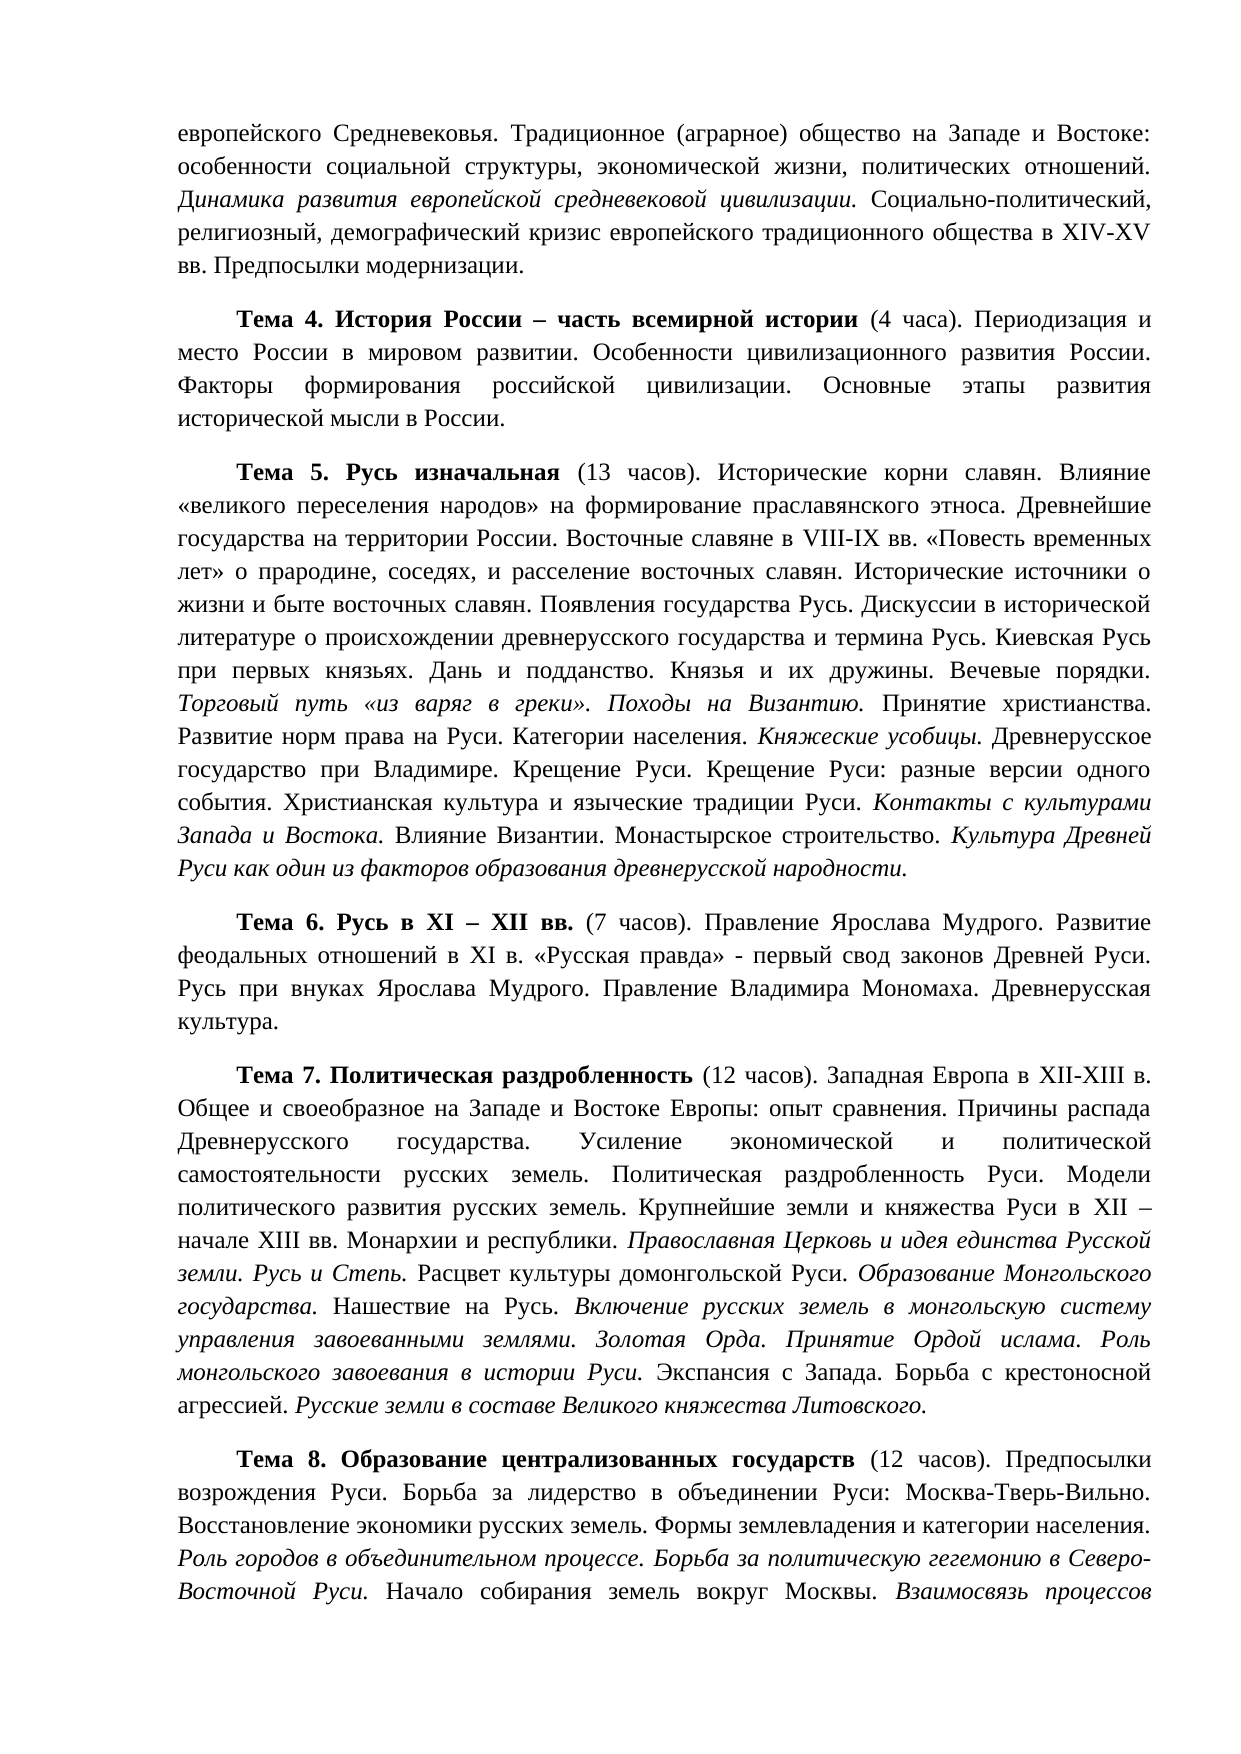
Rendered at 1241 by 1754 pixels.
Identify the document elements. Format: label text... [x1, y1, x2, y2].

text Тема 6. Русь в XI – XII вв. (7 часов). Правление Ярослава Мудрого. Развитие феодальных отношений в XI в. «Русская правда» - первый свод законов Древней Руси. Русь при внуках Ярослава Мудрого. Правление Владимира Мономаха. Древнерусская культура. [177, 1369, 1152, 1497]
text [177, 1522, 1152, 1617]
text Тема 5. Русь изначальная (13 часов). Исторические корни славян. Влияние «великого переселения народов» на формирование праславянского этноса. Древнейшие государства на территории России. Восточные славяне в VIII-IX вв. «Повесть временных лет» о прародине, соседях, и расселение восточных славян. Исторические источники о жизни и быте восточных славян. Появления государства Русь. Дискуссии в исторической литературе о происхождении древнерусского государства и термина Русь. Киевская Русь при первых князьях. Дань и подданство. Князья и их дружины. Вечевые порядки. Торговый путь «из варяг в греки». Походы на Византию. Принятие христианства. Развитие норм права на Руси. Категории населения. Княжеские усобицы. Древнерусское государство при Владимире. Крещение Руси. Крещение Руси: разные версии одного события. Христианская культура и языческие традиции Руси. Контакты с культурами Запада и Востока. Влияние Византии. Монастырское строительство. Культура Древней Руси как один из факторов образования древнерусской народности. [177, 919, 1152, 1344]
text Тема 4. История России – часть всемирной истории (4 часа). Периодизация и место России в мировом развитии. Особенности цивилизационного развития России. Факторы формирования российской цивилизации. Основные этапы развития исторической мысли в России. [177, 766, 1152, 894]
text Тема 3. Традиционное общество раннего Средневековья (7 часов). «Великое переселение народов» как фактор развития древнего и средневекового общества. Период раннего средневековья (V-X вв.). Роль Византии. Специфические черты католицизма и православия. Возникновение исламской цивилизации. Социальные нормы и мотивы общественного поведения человека в исламском обществе. Социокультурные особенности арабского и тюркского общества. Исламская духовная культура и философская мысль в эпоху Средневековья. Христианская средневековая цивилизация в Европе. Складывание западноевропейского и восточноевропейского регионов цивилизационного развития. Социокультурное и политическое влияние Византии. Особенности социальной этики, отношения к труду и собственности, правовой культуры, духовных ценностей в католической и православной традициях.Становление и развитие сословно-корпоративного строя в европейском средневековом обществе. Феодализм как система социальной организации и властных отношений. Образование централизованных государств. Роль церкви в европейском обществе. Культурное и философское наследие европейского Средневековья. Традиционное (аграрное) общество на Западе и Востоке: особенности социальной структуры, экономической жизни, политических отношений. Динамика развития европейской средневековой цивилизации. Социально-политический, религиозный, демографический кризис европейского традиционного общества в XIV-XV вв. Предпосылки модернизации. [177, 118, 1152, 741]
